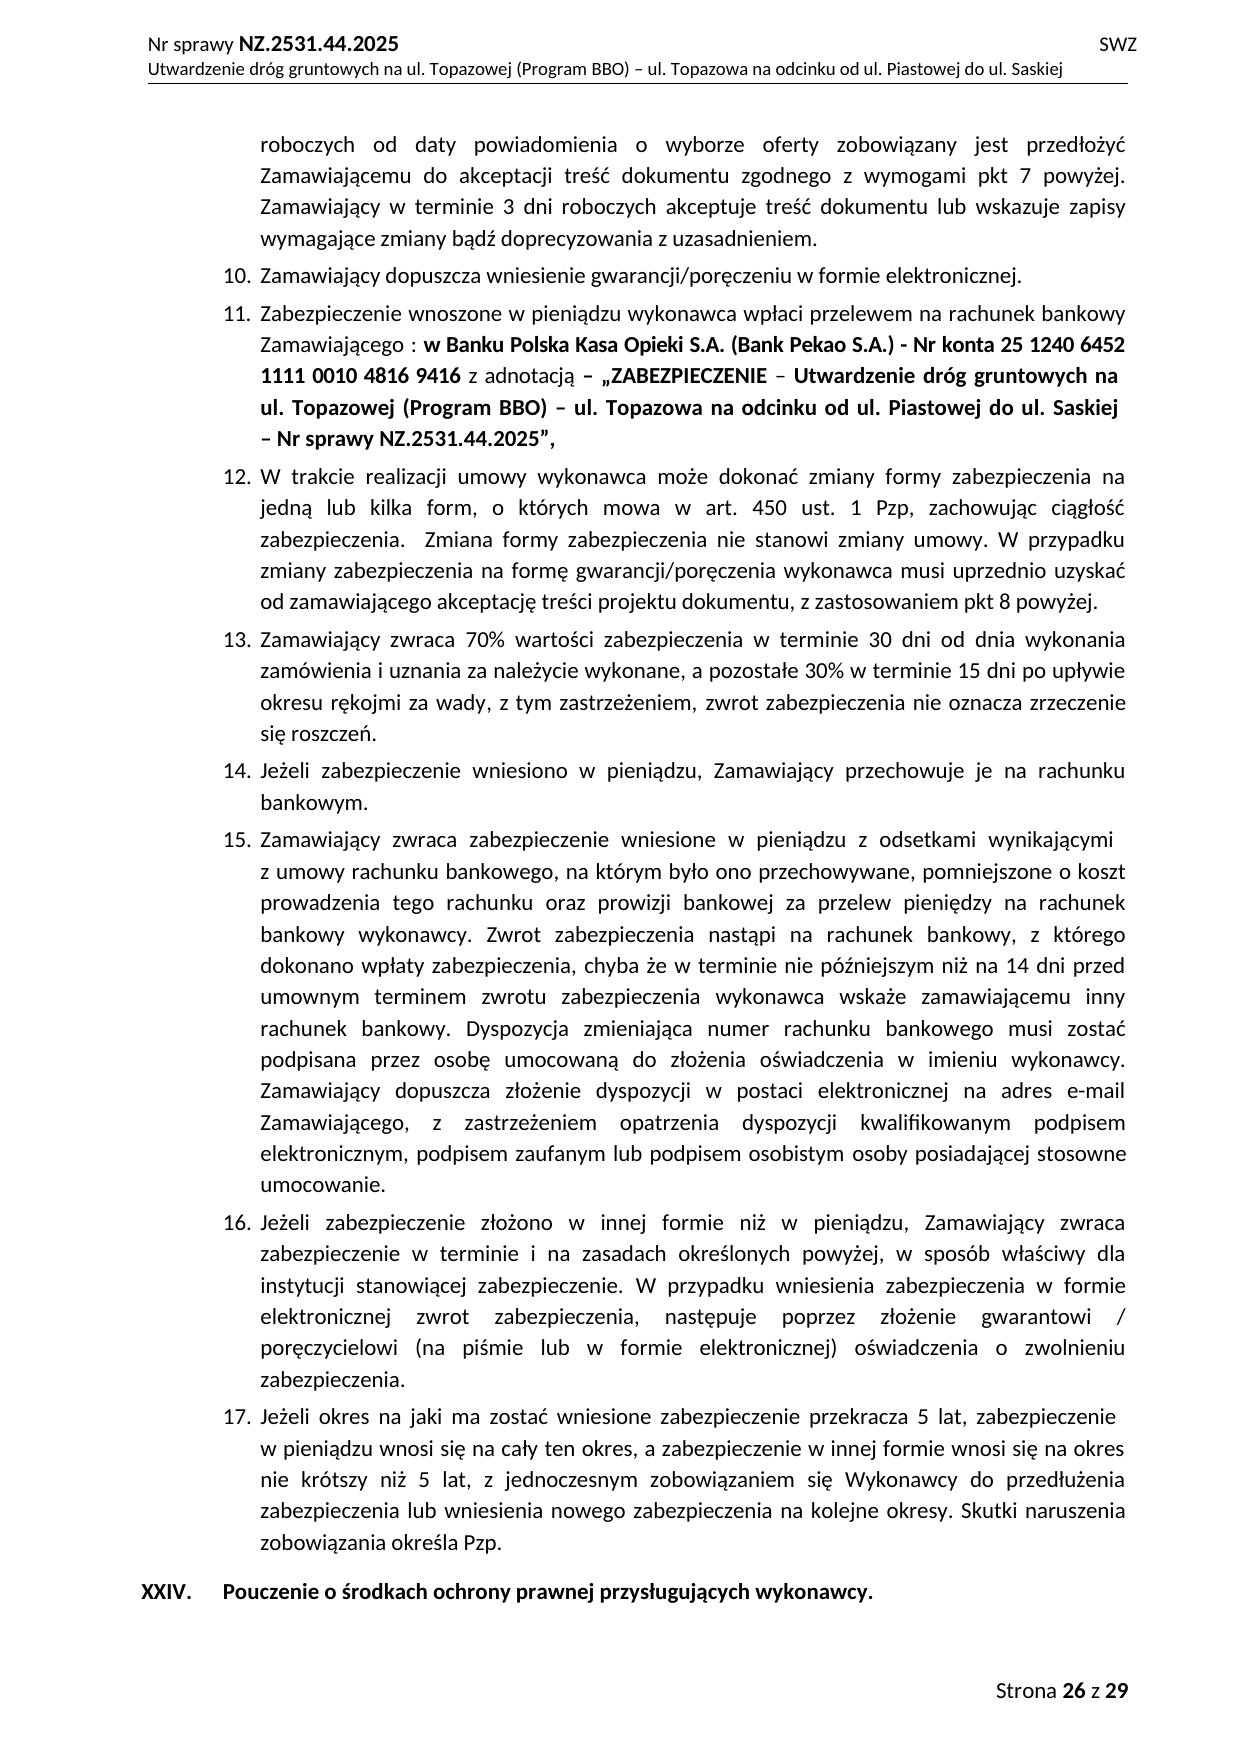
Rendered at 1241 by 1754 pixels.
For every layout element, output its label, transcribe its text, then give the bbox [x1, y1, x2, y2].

list Jeżeli okres na jaki ma zostać wniesione zabezpieczenie przekracza 5 lat, zabezpieczenie w pieniądzu wnosi się na cały ten okres, a zabezpieczenie w innej formie wnosi się na okres nie krótszy niż 5 lat, z jednoczesnym zobowiązaniem się Wykonawcy do przedłużenia zabezpieczenia lub wniesienia nowego zabezpieczenia na kolejne okresy. Skutki naruszenia zobowiązania określa Pzp. [223, 1402, 1127, 1556]
list Jeżeli zabezpieczenie złożono w innej formie niż w pieniądzu, Zamawiający zwraca zabezpieczenie w terminie i na zasadach określonych powyżej, w sposób właściwy dla instytucji stanowiącej zabezpieczenie. W przypadku wniesienia zabezpieczenia w formie elektronicznej zwrot zabezpieczenia, następuje poprzez złożenie gwarantowi / poręczycielowi (na piśmie lub w formie elektronicznej) oświadczenia o zwolnieniu zabezpieczenia. [223, 1208, 1127, 1393]
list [223, 130, 1127, 252]
list Zamawiający zwraca zabezpieczenie wniesione w pieniądzu z odsetkami wynikającymi z umowy rachunku bankowego, na którym było ono przechowywane, pomniejszone o koszt prowadzenia tego rachunku oraz prowizji bankowej za przelew pieniędzy na rachunek bankowy wykonawcy. Zwrot zabezpieczenia nastąpi na rachunek bankowy, z którego dokonano wpłaty zabezpieczenia, chyba że w terminie nie późniejszym niż na 14 dni przed umownym terminem zwrotu zabezpieczenia wykonawca wskaże zamawiającemu inny rachunek bankowy. Dyspozycja zmieniająca numer rachunku bankowego musi zostać podpisana przez osobę umocowaną do złożenia oświadczenia w imieniu wykonawcy. Zamawiający dopuszcza złożenie dyspozycji w postaci elektronicznej na adres e-mail Zamawiającego, z zastrzeżeniem opatrzenia dyspozycji kwalifikowanym podpisem elektronicznym, podpisem zaufanym lub podpisem osobistym osoby posiadającej stosowne umocowanie. [223, 826, 1127, 1198]
list Zamawiający dopuszcza wniesienie gwarancji/poręczeniu w formie elektronicznej. [223, 261, 1127, 289]
list W trakcie realizacji umowy wykonawca może dokonać zmiany formy zabezpieczenia na jedną lub kilka form, o których mowa w art. 450 ust. 1 Pzp, zachowując ciągłość zabezpieczenia. Zmiana formy zabezpieczenia nie stanowi zmiany umowy. W przypadku zmiany zabezpieczenia na formę gwarancji/poręczenia wykonawca musi uprzednio uzyskać od zamawiającego akceptację treści projektu dokumentu, z zastosowaniem pkt 8 powyżej. [223, 462, 1127, 615]
list Zabezpieczenie wnoszone w pieniądzu wykonawca wpłaci przelewem na rachunek bankowy Zamawiającego : w Banku Polska Kasa Opieki S.A. (Bank Pekao S.A.) - Nr konta 25 1240 6452 1111 0010 4816 9416 z adnotacją – „ZABEZPIECZENIE – Utwardzenie dróg gruntowych na ul. Topazowej (Program BBO) – ul. Topazowa na odcinku od ul. Piastowej do ul. Saskiej – Nr sprawy NZ.2531.44.2025”, [223, 299, 1127, 452]
list Zamawiający zwraca 70% wartości zabezpieczenia w terminie 30 dni od dnia wykonania zamówienia i uznania za należycie wykonane, a pozostałe 30% w terminie 15 dni po upływie okresu rękojmi za wady, z tym zastrzeżeniem, zwrot zabezpieczenia nie oznacza zrzeczenie się roszczeń. [223, 625, 1127, 747]
list Jeżeli zabezpieczenie wniesiono w pieniądzu, Zamawiający przechowuje je na rachunku bankowym. [223, 757, 1127, 816]
list Pouczenie o środkach ochrony prawnej przysługujących wykonawcy. [192, 1577, 1127, 1605]
